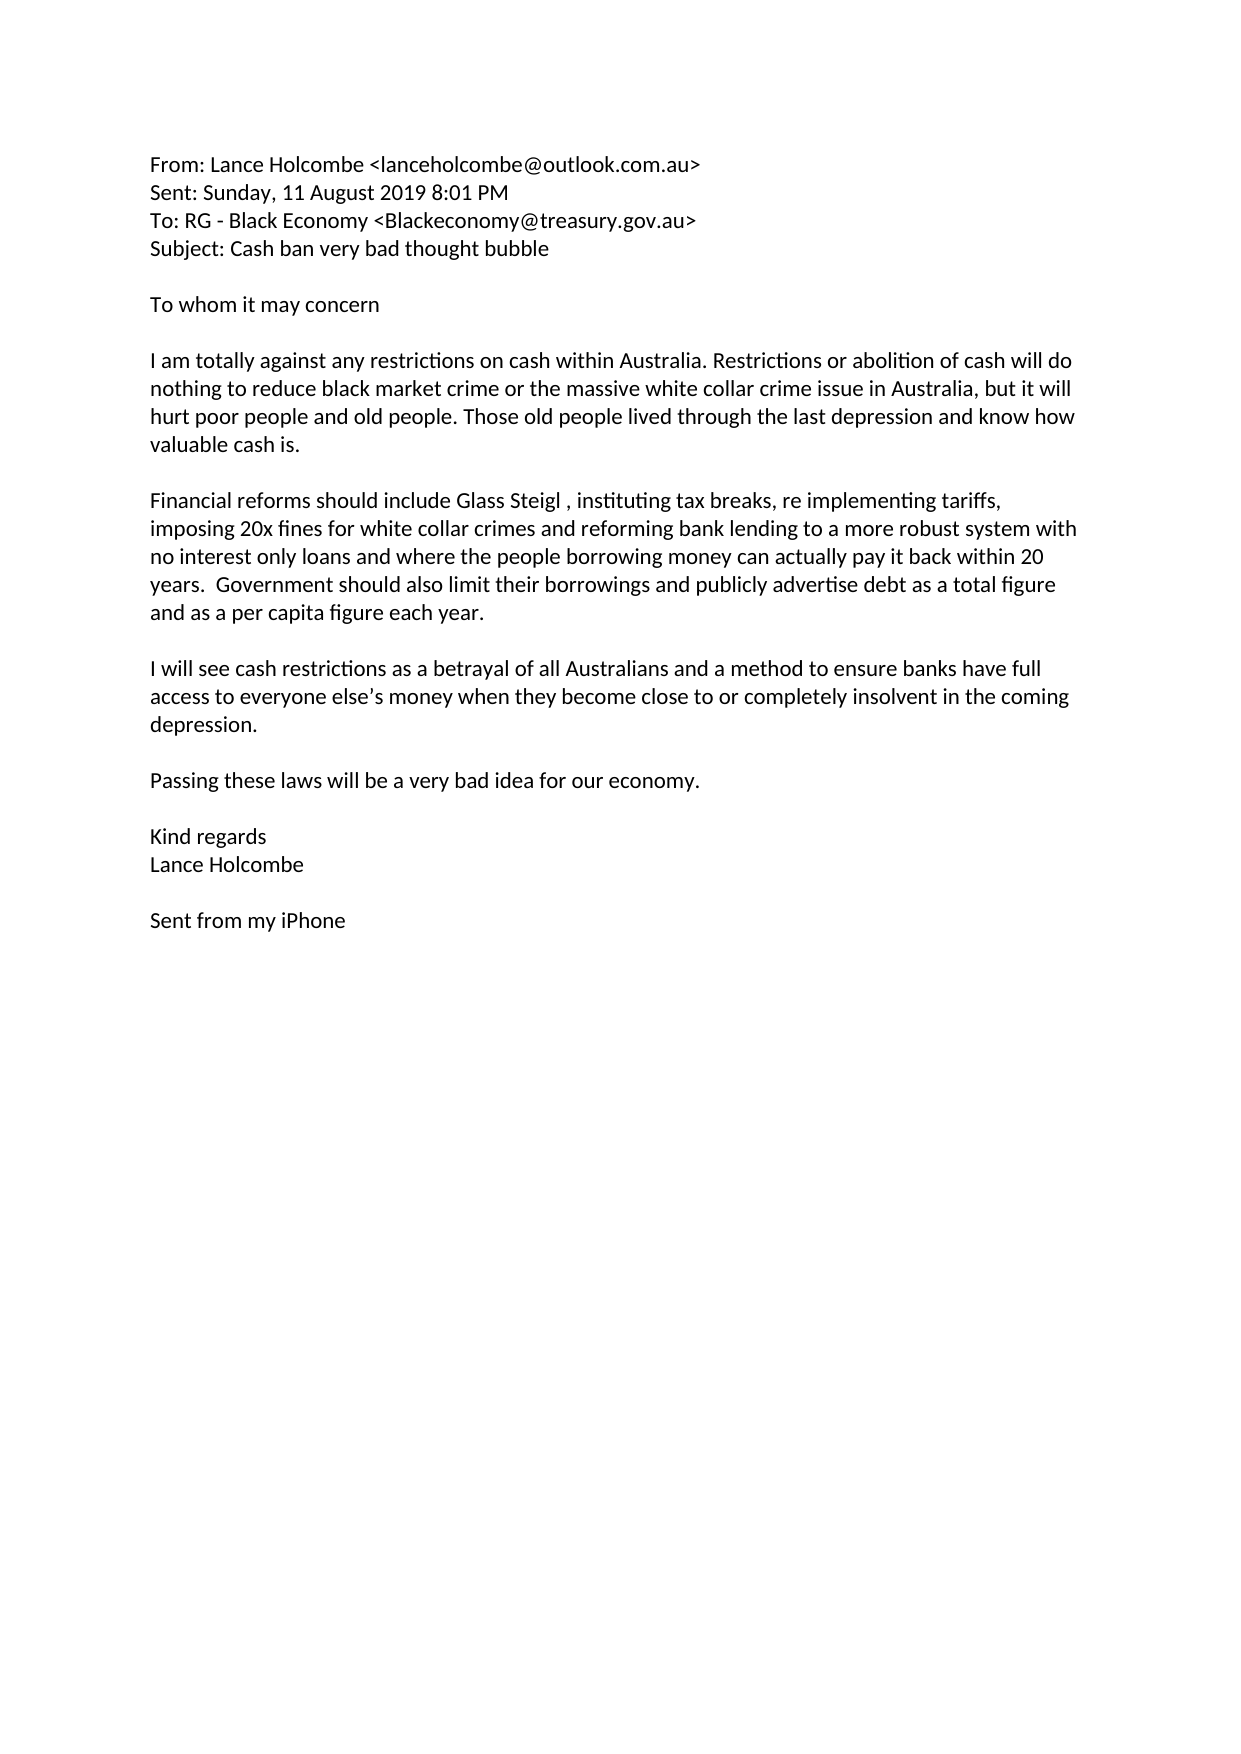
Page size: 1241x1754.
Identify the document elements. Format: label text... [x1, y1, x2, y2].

text Financial reforms should include Glass Steigl , instituting tax breaks, re implementing tariffs, imposing 20x fines for white collar crimes and reforming bank lending to a more robust system with no interest only loans and where the people borrowing money can actually pay it back within 20 years. Government should also limit their borrowings and publicly advertise debt as a total figure and as a per capita figure each year. [150, 486, 1090, 626]
text To whom it may concern [150, 290, 1090, 318]
text Lance Holcombe [150, 851, 1090, 878]
text Kind regards [150, 822, 1090, 851]
text Sent from my iPhone [150, 907, 1090, 934]
text I will see cash restrictions as a betrayal of all Australians and a method to ensure banks have full access to everyone else’s money when they become close to or completely insolvent in the coming depression. [150, 654, 1090, 738]
text From: Lance Holcombe <lanceholcombe@outlook.com.au> Sent: Sunday, 11 August 2019 8:01 PM To: RG - Black Economy <Blackeconomy@treasury.gov.au> Subject: Cash ban very bad thought bubble [150, 150, 1090, 262]
text I am totally against any restrictions on cash within Australia. Restrictions or abolition of cash will do nothing to reduce black market crime or the massive white collar crime issue in Australia, but it will hurt poor people and old people. Those old people lived through the last depression and know how valuable cash is. [150, 346, 1090, 458]
text Passing these laws will be a very bad idea for our economy. [150, 766, 1090, 794]
